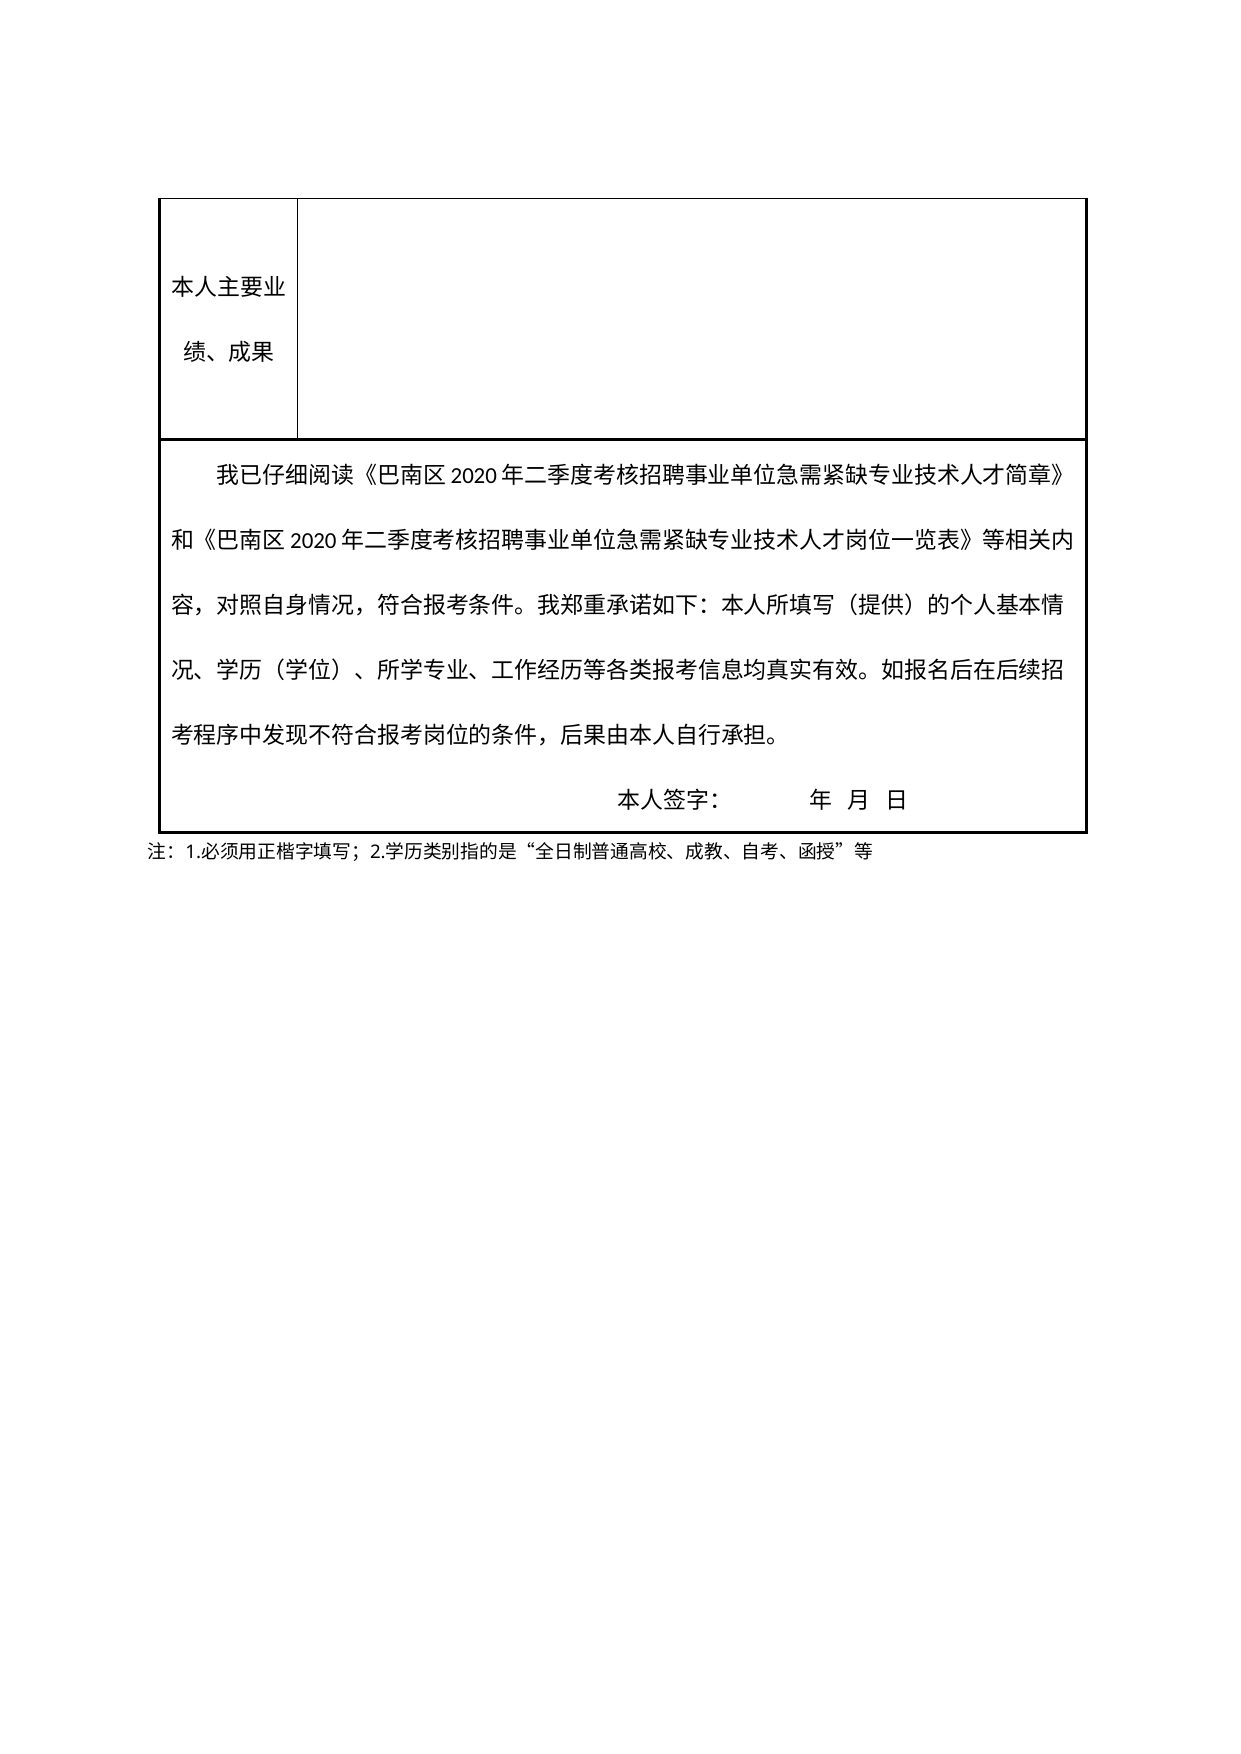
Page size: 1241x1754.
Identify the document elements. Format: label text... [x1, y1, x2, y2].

text 注：1.必须用正楷字填写；2.学历类别指的是“全日制普通高校、成教、自考、函授”等 [148, 834, 1098, 867]
table_cell 本人主要业绩、成果 [161, 199, 297, 438]
table_cell [298, 199, 1085, 438]
table_cell 我已仔细阅读《巴南区2020年二季度考核招聘事业单位急需紧缺专业技术人才简章》和《巴南区2020年二季度考核招聘事业单位急需紧缺专业技术人才岗位一览表》等相关内容，对照自身情况，符合报考条件。我郑重承诺如下：本人所填写（提供）的个人基本情况、学历（学位）、所学专业、工作经历等各类报考信息均真实有效。如报名后在后续招考程序中发现不符合报考岗位的条件，后果由本人自行承担。 本人签字： 年 月 日 [161, 441, 1085, 831]
